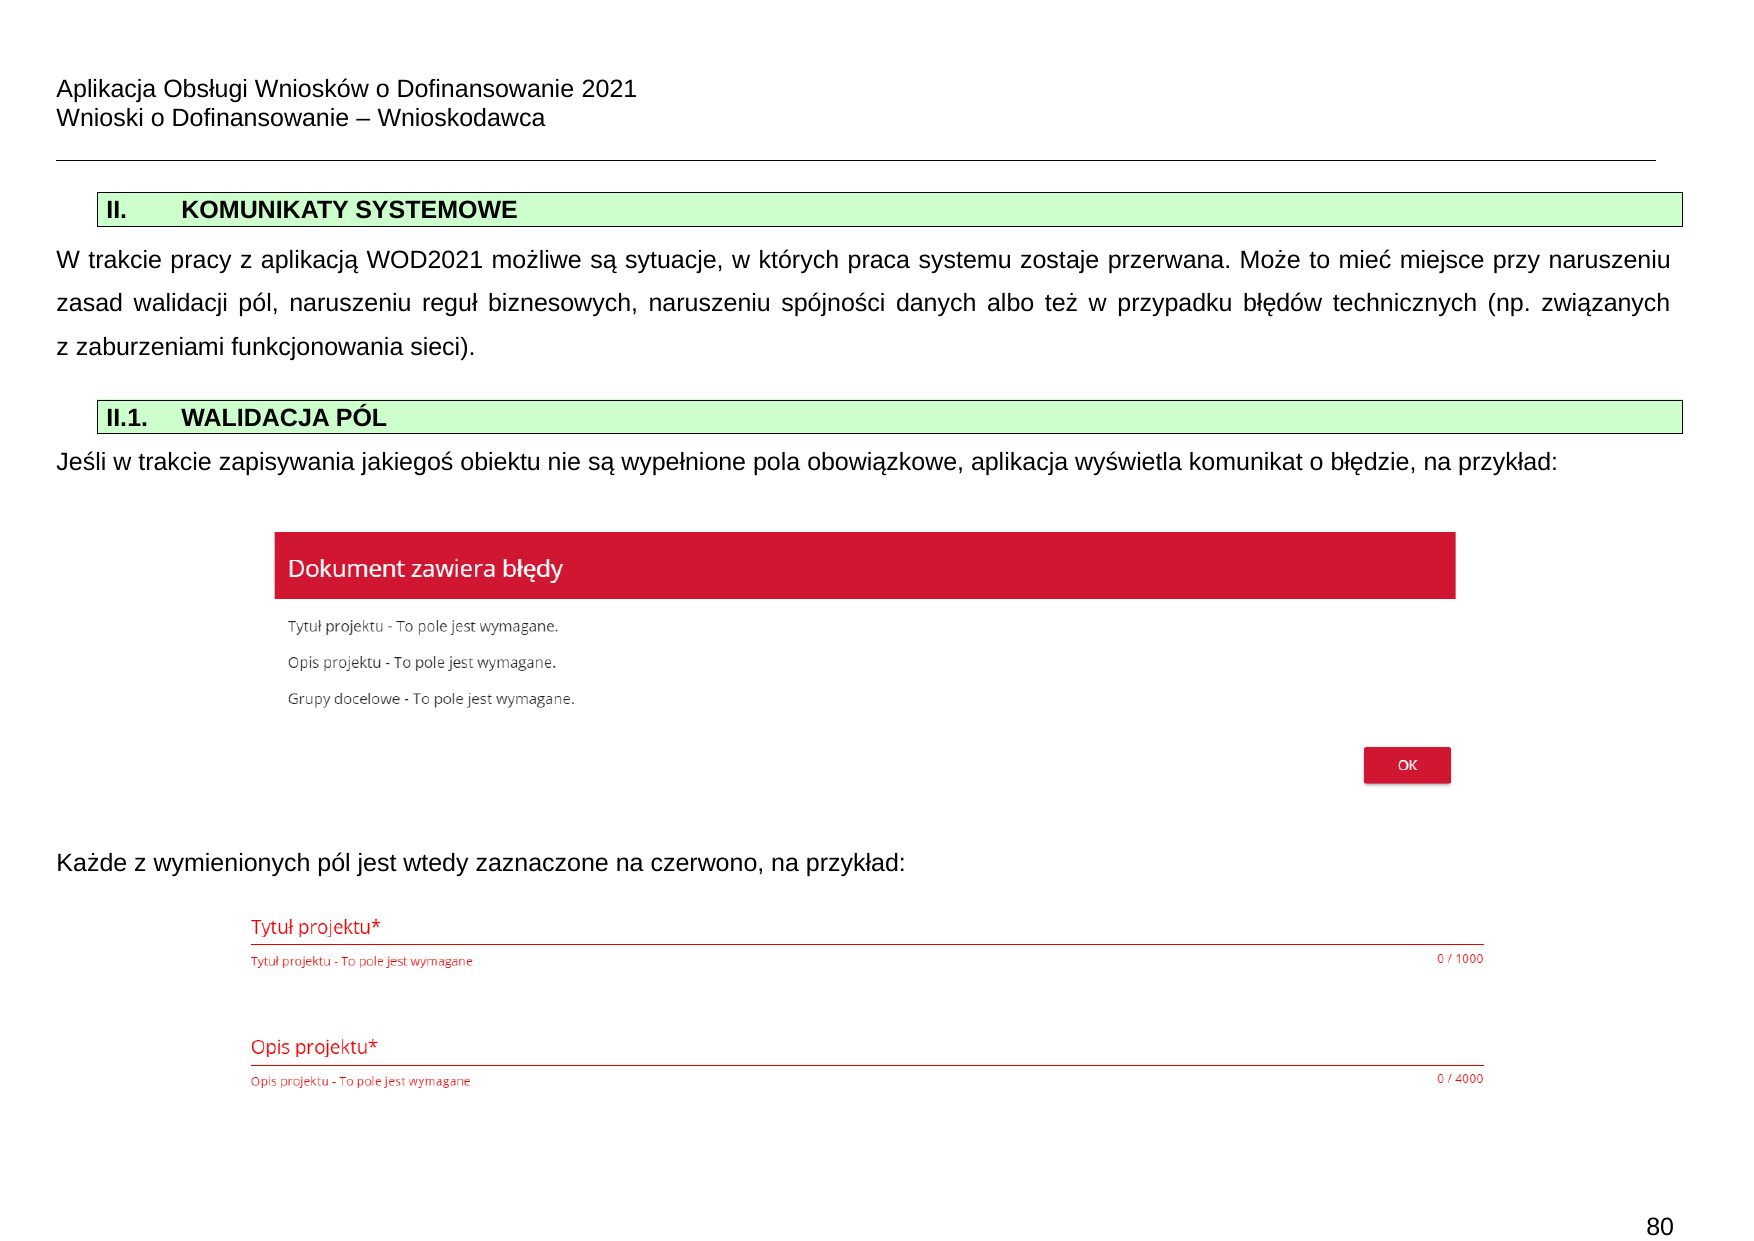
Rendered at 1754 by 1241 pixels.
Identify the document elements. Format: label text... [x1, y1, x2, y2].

subtitle WALIDACJA PÓL [98, 401, 1682, 433]
text Jeśli w trakcie zapisywania jakiegoś obiektu nie są wypełnione pola obowiązkowe, aplikacja wyświetla komunikat o błędzie, na przykład: [56, 447, 1674, 475]
picture [274, 532, 1456, 788]
text Każde z wymienionych pól jest wtedy zaznaczone na czerwono, na przykład: [56, 848, 1674, 876]
subtitle KOMUNIKATY SYSTEMOWE [98, 193, 1682, 226]
picture [239, 890, 1491, 1111]
text W trakcie pracy z aplikacją WOD2021 możliwe są sytuacje, w których praca systemu zostaje przerwana. Może to mieć miejsce przy naruszeniu zasad walidacji pól, naruszeniu reguł biznesowych, naruszeniu spójności danych albo też w przypadku błędów technicznych (np. związanych z zaburzeniami funkcjonowania sieci). [56, 245, 1674, 360]
